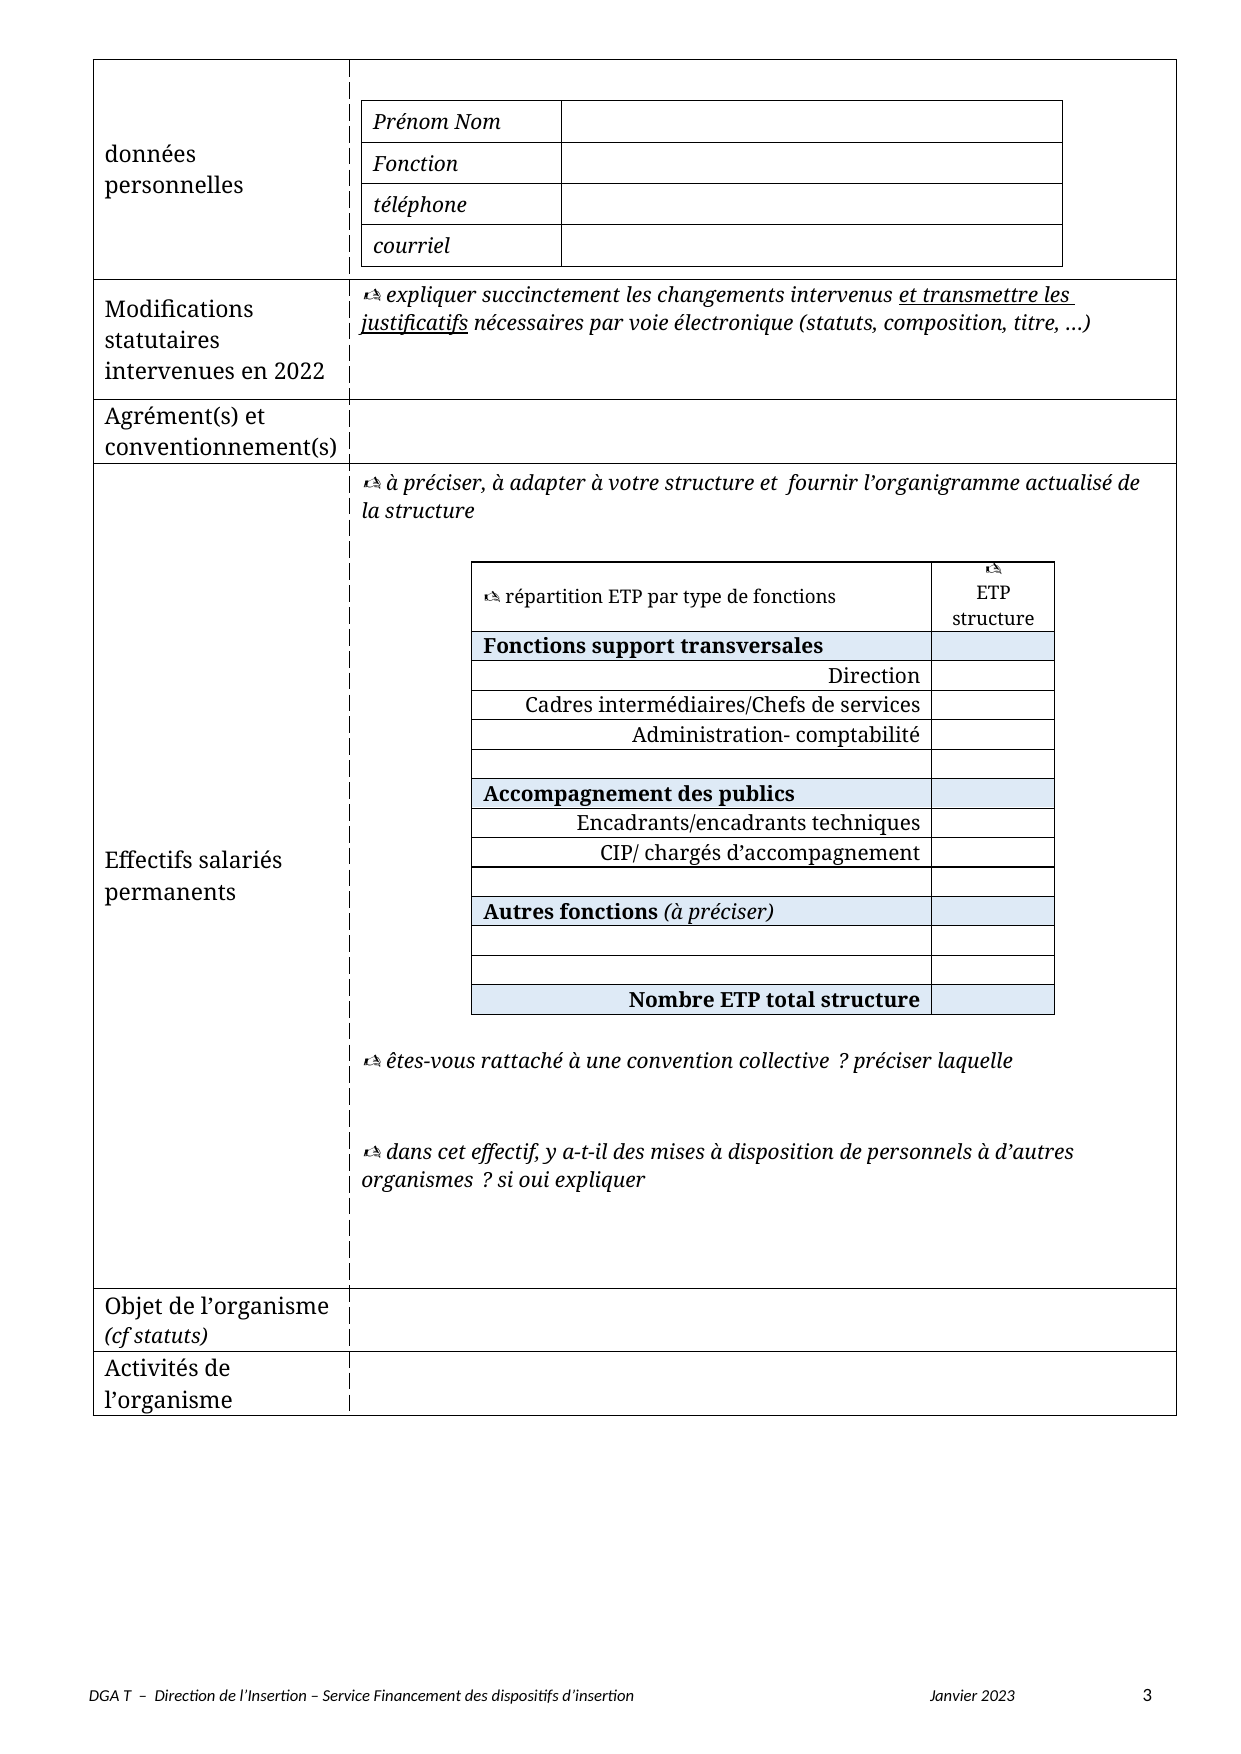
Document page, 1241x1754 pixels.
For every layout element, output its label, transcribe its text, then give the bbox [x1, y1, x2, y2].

table_cell Objet de l’organisme (cf statuts) [94, 1289, 350, 1351]
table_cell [350, 60, 1176, 279]
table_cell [94, 60, 350, 279]
table_cell [350, 1289, 1176, 1351]
table_cell Effectifs salariés permanents [94, 464, 350, 1288]
table_cell [350, 1352, 1176, 1415]
table_cell [350, 400, 1176, 463]
table_cell expliquer succinctement les changements intervenus et transmettre les justificatifs nécessaires par voie électronique (statuts, composition, titre, …) [350, 280, 1176, 399]
table_cell Modifications statutaires intervenues en 2022 [94, 280, 350, 399]
table_cell Agrément(s) et conventionnement(s) [94, 400, 350, 463]
table_cell à préciser, à adapter à votre structure et fournir l’organigramme actualisé de la structure êtes-vous rattaché à une convention collective ? préciser laquelle dans cet effectif, y a-t-il des mises à disposition de personnels à d’autres organismes ? si oui expliquer [350, 464, 1176, 1288]
table_cell Activités de l’organisme [94, 1352, 350, 1415]
